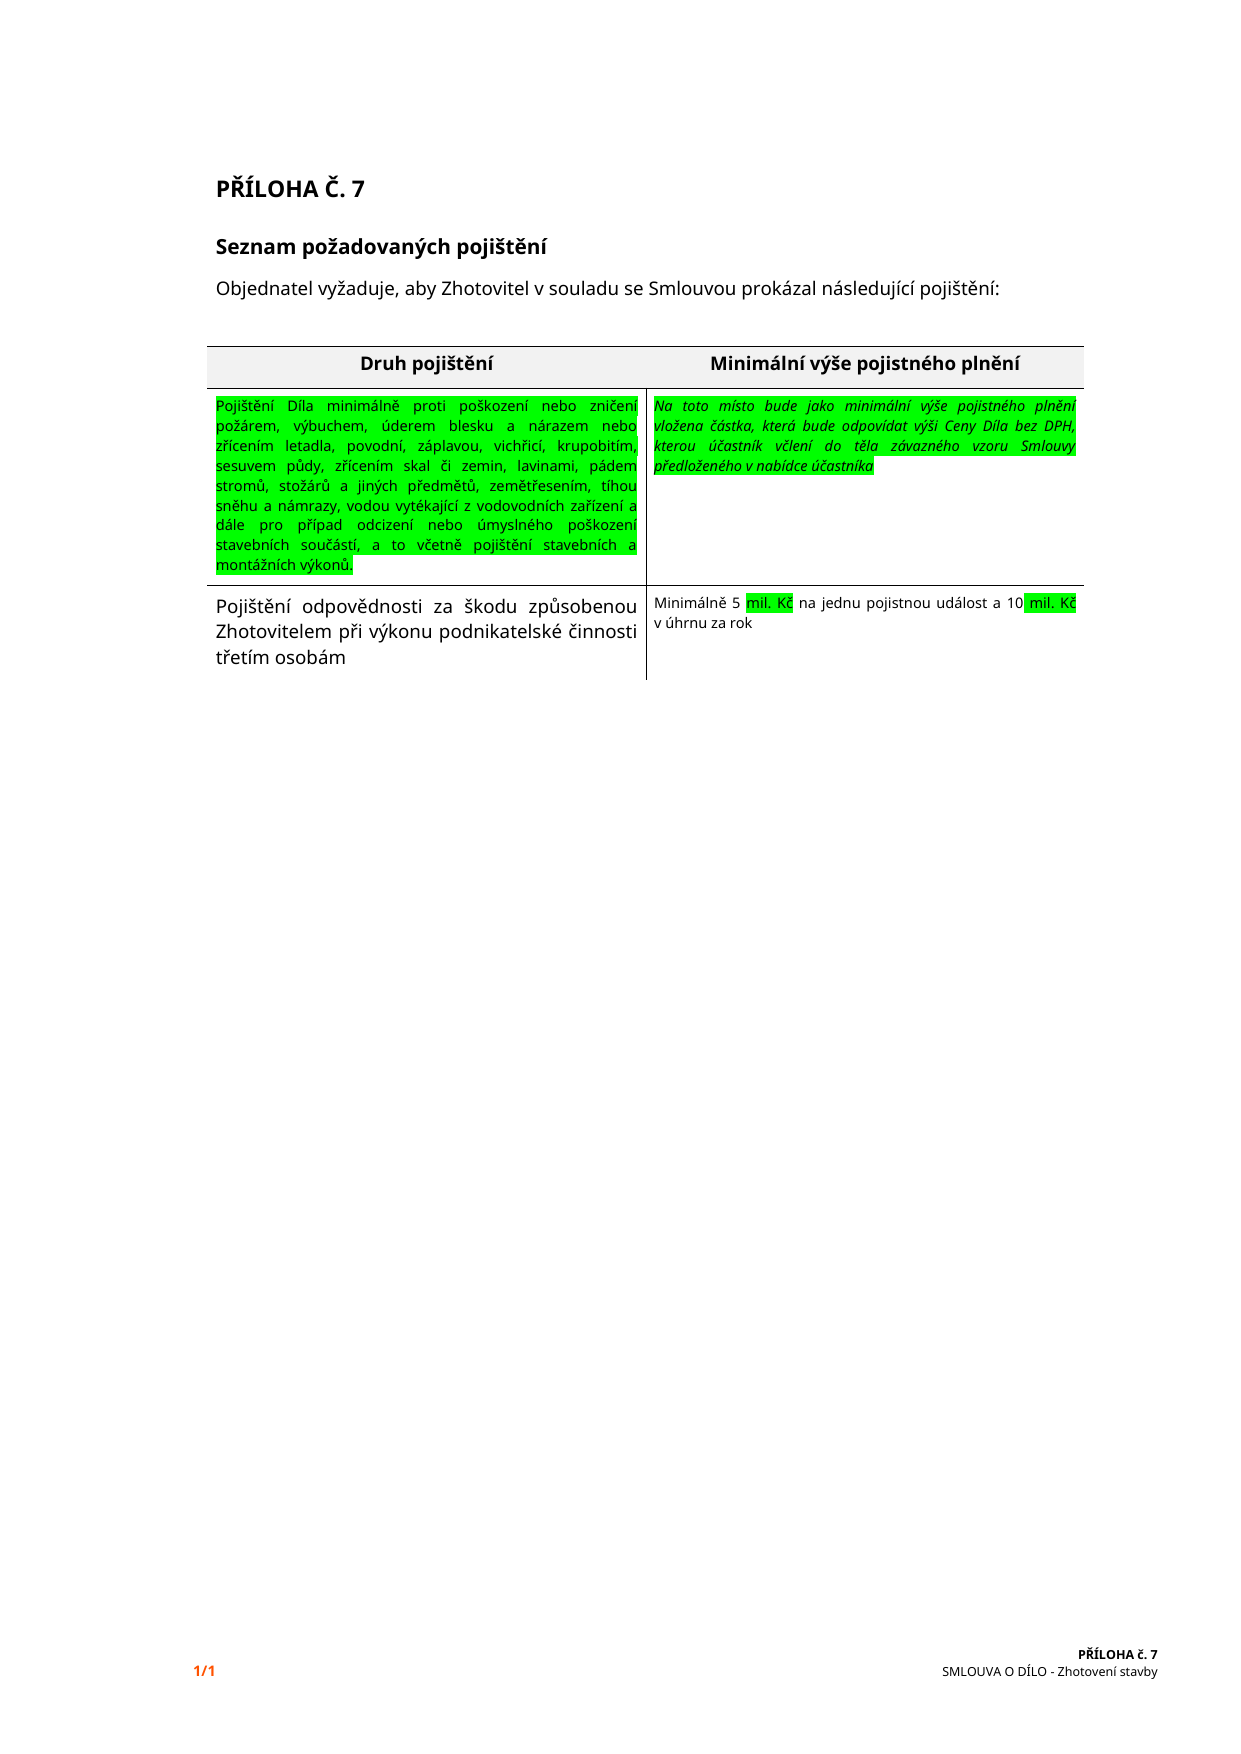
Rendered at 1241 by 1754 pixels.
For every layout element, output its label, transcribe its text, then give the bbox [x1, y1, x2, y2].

table_cell Minimálně 5 mil. Kč na jednu pojistnou událost a 10 mil. Kč v úhrnu za rok [647, 586, 1084, 680]
table_cell Pojištění Díla minimálně proti poškození nebo zničení požárem, výbuchem, úderem blesku a nárazem nebo zřícením letadla, povodní, záplavou, vichřicí, krupobitím, sesuvem půdy, zřícením skal či zemin, lavinami, pádem stromů, stožárů a jiných předmětů, zemětřesením, tíhou sněhu a námrazy, vodou vytékající z vodovodních zařízení a dále pro případ odcizení nebo úmyslného poškození stavebních součástí, a to včetně pojištění stavebních a montážních výkonů. [207, 389, 646, 585]
table_header Minimální výše pojistného plnění [646, 347, 1084, 388]
text Seznam požadovaných pojištění [216, 232, 1093, 260]
text Příloha č. 7 [216, 172, 1093, 204]
table_cell Pojištění odpovědnosti za škodu způsobenou Zhotovitelem při výkonu podnikatelské činnosti třetím osobám [207, 586, 646, 680]
table_header Druh pojištění [207, 347, 646, 388]
table_cell Na toto místo bude jako minimální výše pojistného plnění vložena částka, která bude odpovídat výši Ceny Díla bez DPH, kterou účastník včlení do těla závazného vzoru Smlouvy předloženého v nabídce účastníka [647, 389, 1084, 585]
text Objednatel vyžaduje, aby Zhotovitel v souladu se Smlouvou prokázal následující pojištění: [216, 276, 1093, 301]
